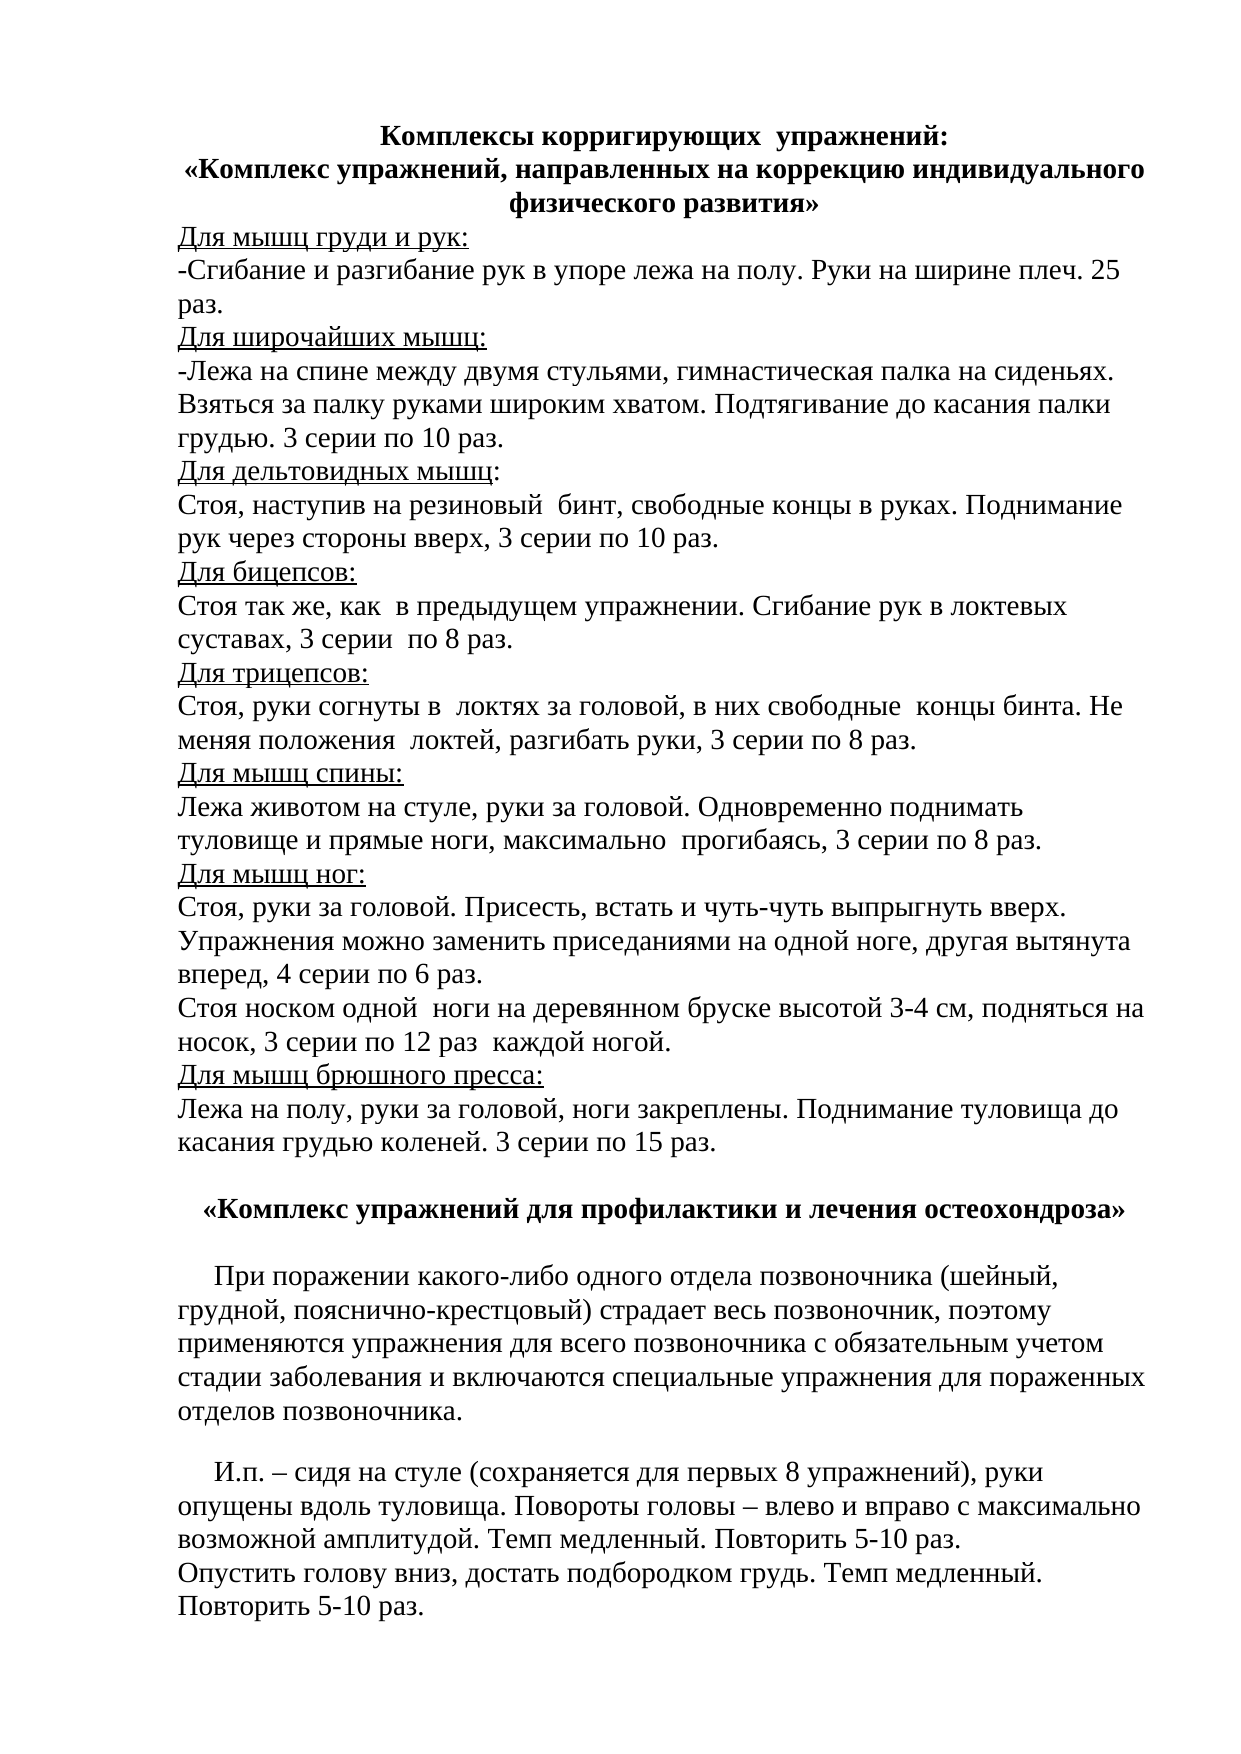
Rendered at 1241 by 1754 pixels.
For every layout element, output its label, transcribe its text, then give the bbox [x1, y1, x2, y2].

text «Комплекс упражнений, направленных на коррекцию индивидуального физического развития» [177, 152, 1152, 219]
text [177, 1454, 1152, 1622]
text Для мышц груди и рук: -Сгибание и разгибание рук в упоре лежа на полу. Руки на ширине плеч. 25 раз. Для широчайших мышц: -Лежа на спине между двумя стульями, гимнастическая палка на сиденьях. Взяться за палку руками широким хватом. Подтягивание до касания палки грудью. 3 серии по 10 раз. Для дельтовидных мышц: Стоя, наступив на резиновый бинт, свободные концы в руках. Поднимание рук через стороны вверх, 3 серии по 10 раз. Для бицепсов: Стоя так же, как в предыдущем упражнении. Сгибание рук в локтевых суставах, 3 серии по 8 раз. Для трицепсов: Стоя, руки согнуты в локтях за головой, в них свободные концы бинта. Не меняя положения локтей, разгибать руки, 3 серии по 8 раз. Для мышц спины: Лежа животом на стуле, руки за головой. Одновременно поднимать туловище и прямые ноги, максимально прогибаясь, 3 серии по 8 раз. Для мышц ног: Стоя, руки за головой. Присесть, встать и чуть-чуть выпрыгнуть вверх. Упражнения можно заменить приседаниями на одной ноге, другая вытянута вперед, 4 серии по 6 раз. Стоя носком одной ноги на деревянном бруске высотой 3-4 см, подняться на носок, 3 серии по 12 раз каждой ногой. Для мышц брюшного пресса: Лежа на полу, руки за головой, ноги закреплены. Поднимание туловища до касания грудью коленей. 3 серии по 15 раз. [177, 219, 1152, 1158]
text При поражении какого-либо одного отдела позвоночника (шейный, грудной, пояснично-крестцовый) страдает весь позвоночник, поэтому применяются упражнения для всего позвоночника с обязательным учетом стадии заболевания и включаются специальные упражнения для пораженных отделов позвоночника. [177, 1225, 1152, 1454]
text «Комплекс упражнений для профилактики и лечения остеохондроза» [177, 1158, 1152, 1225]
text Комплексы корригирующих упражнений: [177, 118, 1152, 152]
